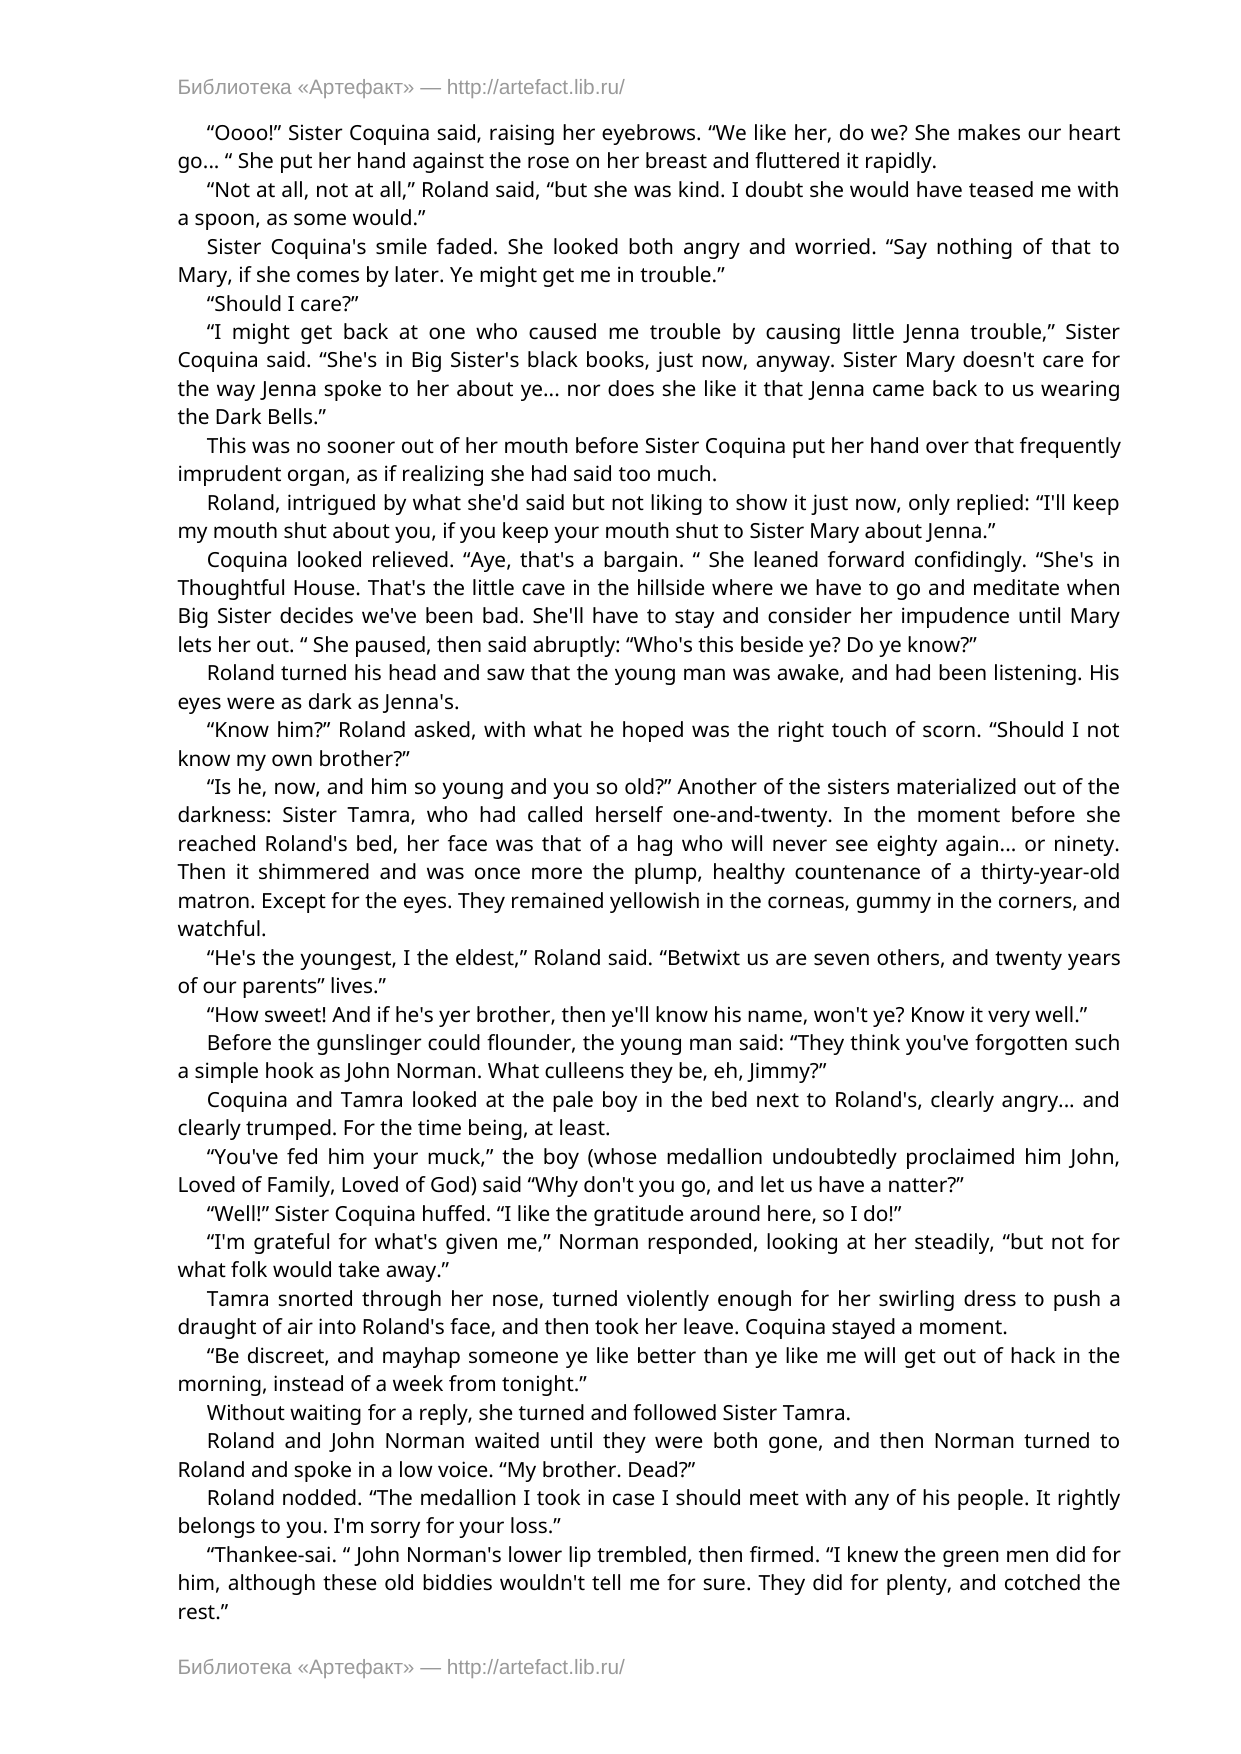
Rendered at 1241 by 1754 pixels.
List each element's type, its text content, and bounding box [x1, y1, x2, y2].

text “Well!” Sister Coquina huffed. “I like the gratitude around here, so I do!” [177, 1199, 1122, 1227]
text “Is he, now, and him so young and you so old?” Another of the sisters materialized out of the darkness: Sister Tamra, who had called herself one-and-twenty. In the moment before she reached Roland's bed, her face was that of a hag who will never see eighty again... or ninety. Then it shimmered and was once more the plump, healthy countenance of a thirty-year-old matron. Except for the eyes. They remained yellowish in the corneas, gummy in the corners, and watchful. [177, 772, 1122, 943]
text “You've fed him your muck,” the boy (whose medallion undoubtedly proclaimed him John, Loved of Family, Loved of God) said “Why don't you go, and let us have a natter?” [177, 1142, 1122, 1199]
text Coquina and Tamra looked at the pale boy in the bed next to Roland's, clearly angry... and clearly trumped. For the time being, at least. [177, 1085, 1122, 1142]
text “I'm grateful for what's given me,” Norman responded, looking at her steadily, “but not for what folk would take away.” [177, 1227, 1122, 1284]
text “Should I care?” [177, 289, 1122, 317]
text “Not at all, not at all,” Roland said, “but she was kind. I doubt she would have teased me with a spoon, as some would.” [177, 175, 1122, 232]
text Roland nodded. “The medallion I took in case I should meet with any of his people. It rightly belongs to you. I'm sorry for your loss.” [177, 1483, 1122, 1540]
text Sister Coquina's smile faded. She looked both angry and worried. “Say nothing of that to Mary, if she comes by later. Ye might get me in trouble.” [177, 232, 1122, 289]
text “How sweet! And if he's yer brother, then ye'll know his name, won't ye? Know it very well.” [177, 1000, 1122, 1028]
text This was no sooner out of her mouth before Sister Coquina put her hand over that frequently imprudent organ, as if realizing she had said too much. [177, 431, 1122, 488]
text Tamra snorted through her nose, turned violently enough for her swirling dress to push a draught of air into Roland's face, and then took her leave. Coquina stayed a moment. [177, 1284, 1122, 1341]
text Before the gunslinger could flounder, the young man said: “They think you've forgotten such a simple hook as John Norman. What culleens they be, eh, Jimmy?” [177, 1028, 1122, 1085]
text Roland and John Norman waited until they were both gone, and then Norman turned to Roland and spoke in a low voice. “My brother. Dead?” [177, 1426, 1122, 1483]
text Roland turned his head and saw that the young man was awake, and had been listening. His eyes were as dark as Jenna's. [177, 658, 1122, 715]
text Roland, intrigued by what she'd said but not liking to show it just now, only replied: “I'll keep my mouth shut about you, if you keep your mouth shut to Sister Mary about Jenna.” [177, 488, 1122, 545]
text Coquina looked relieved. “Aye, that's a bargain. “ She leaned forward confidingly. “She's in Thoughtful House. That's the little cave in the hillside where we have to go and meditate when Big Sister decides we've been bad. She'll have to stay and consider her impudence until Mary lets her out. “ She paused, then said abruptly: “Who's this beside ye? Do ye know?” [177, 545, 1122, 658]
text Without waiting for a reply, she turned and followed Sister Tamra. [177, 1398, 1122, 1426]
text “Be discreet, and mayhap someone ye like better than ye like me will get out of hack in the morning, instead of a week from tonight.” [177, 1341, 1122, 1398]
text “He's the youngest, I the eldest,” Roland said. “Betwixt us are seven others, and twenty years of our parents” lives.” [177, 943, 1122, 1000]
text “Thankee-sai. “ John Norman's lower lip trembled, then firmed. “I knew the green men did for him, although these old biddies wouldn't tell me for sure. They did for plenty, and cotched the rest.” [177, 1540, 1122, 1625]
text “I might get back at one who caused me trouble by causing little Jenna trouble,” Sister Coquina said. “She's in Big Sister's black books, just now, anyway. Sister Mary doesn't care for the way Jenna spoke to her about ye... nor does she like it that Jenna came back to us wearing the Dark Bells.” [177, 317, 1122, 431]
text “Oooo!” Sister Coquina said, raising her eyebrows. “We like her, do we? She makes our heart go... “ She put her hand against the rose on her breast and fluttered it rapidly. [177, 118, 1122, 175]
text “Know him?” Roland asked, with what he hoped was the right touch of scorn. “Should I not know my own brother?” [177, 715, 1122, 772]
